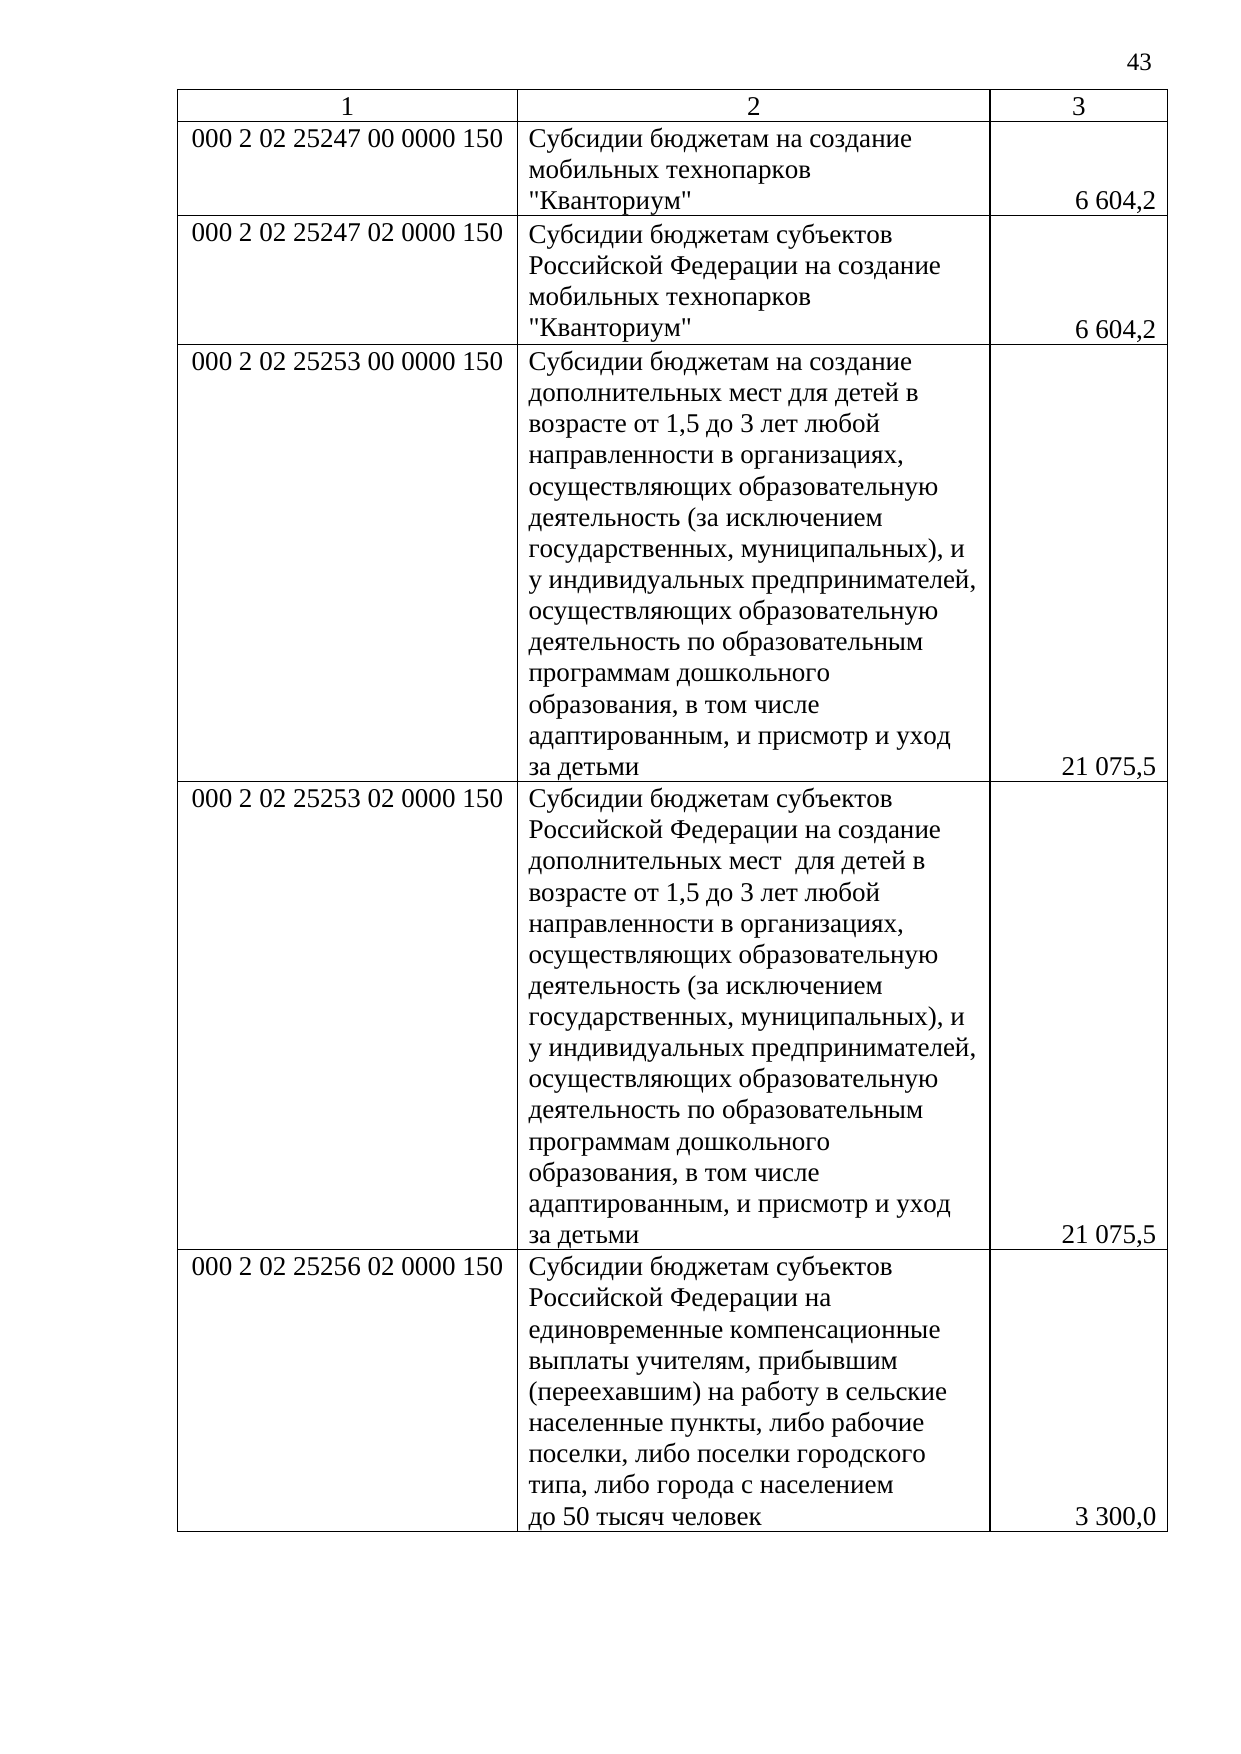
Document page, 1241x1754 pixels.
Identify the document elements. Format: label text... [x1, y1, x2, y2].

table_cell 3 300,0 [991, 1250, 1167, 1531]
table_cell 000 2 02 25253 02 0000 150 [178, 782, 517, 1249]
table_cell 000 2 02 25253 00 0000 150 [178, 345, 517, 781]
table_cell 000 2 02 25247 02 0000 150 [178, 216, 517, 344]
table_cell 6 604,2 [991, 122, 1167, 215]
table_cell 6 604,2 [991, 216, 1167, 344]
table_cell Субсидии бюджетам субъектов Российской Федерации на единовременные компенсационные выплаты учителям, прибывшим (переехавшим) на работу в сельские населенные пункты, либо рабочие поселки, либо поселки городского типа, либо города с населением до 50 тысяч человек [518, 1250, 989, 1531]
table_cell Субсидии бюджетам субъектов Российской Федерации на создание мобильных технопарков "Кванториум" [518, 216, 989, 344]
table_header 2 [518, 90, 989, 121]
table_cell 000 2 02 25247 00 0000 150 [178, 122, 517, 215]
table_header 3 [991, 90, 1167, 121]
table_cell 21 075,5 [991, 782, 1167, 1249]
table_cell 000 2 02 25256 02 0000 150 [178, 1250, 517, 1531]
table_cell 21 075,5 [991, 345, 1167, 781]
table_header 1 [178, 90, 517, 121]
table_cell Субсидии бюджетам на создание дополнительных мест для детей в возрасте от 1,5 до 3 лет любой направленности в организациях, осуществляющих образовательную деятельность (за исключением государственных, муниципальных), и у индивидуальных предпринимателей, осуществляющих образовательную деятельность по образовательным программам дошкольного образования, в том числе адаптированным, и присмотр и уход за детьми [518, 345, 989, 781]
table_cell Субсидии бюджетам на создание мобильных технопарков "Кванториум" [518, 122, 989, 215]
table_cell Субсидии бюджетам субъектов Российской Федерации на создание дополнительных мест для детей в возрасте от 1,5 до 3 лет любой направленности в организациях, осуществляющих образовательную деятельность (за исключением государственных, муниципальных), и у индивидуальных предпринимателей, осуществляющих образовательную деятельность по образовательным программам дошкольного образования, в том числе адаптированным, и присмотр и уход за детьми [518, 782, 989, 1249]
